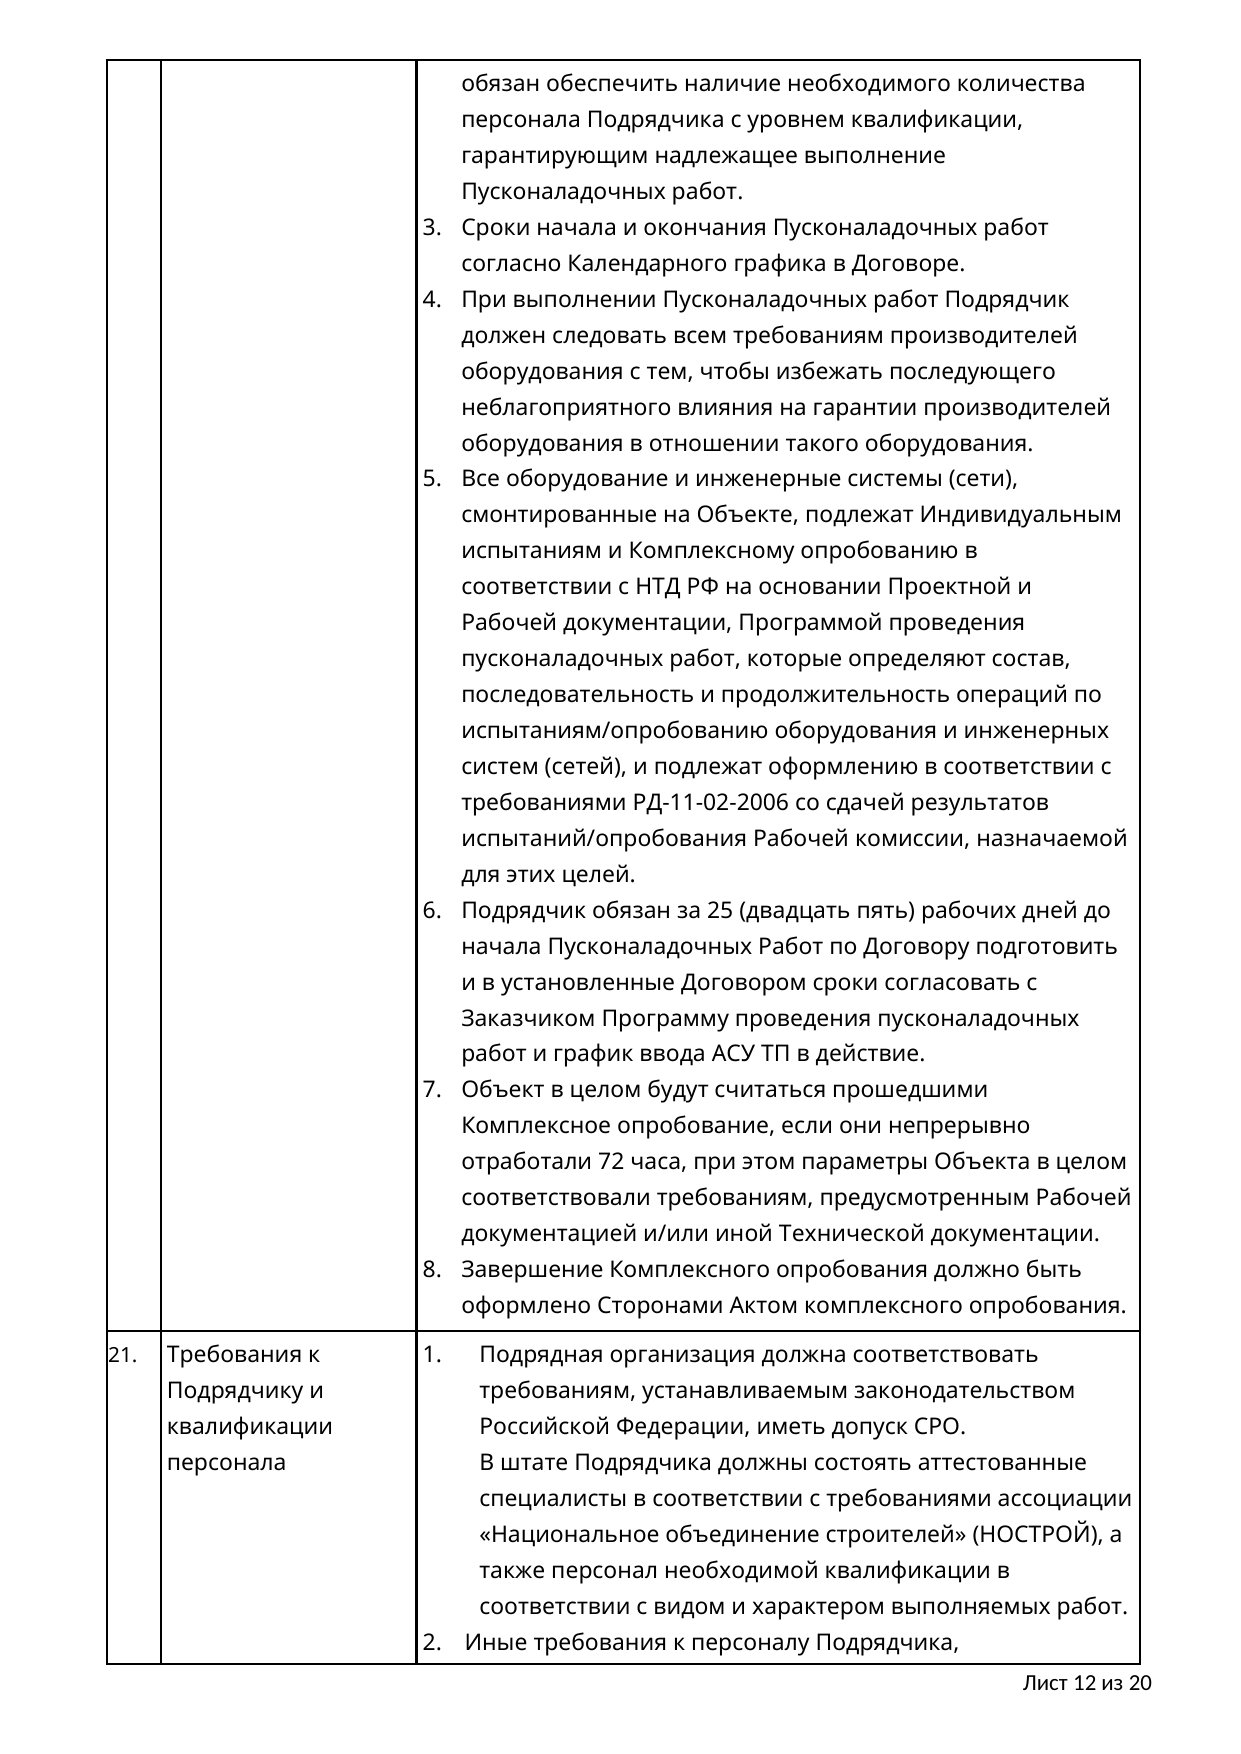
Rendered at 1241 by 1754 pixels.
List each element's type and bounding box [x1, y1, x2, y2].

table_cell [418, 61, 1139, 1330]
table_cell [108, 1332, 160, 1663]
table_cell [162, 61, 415, 1330]
table_cell [162, 1332, 415, 1663]
table_cell [418, 1332, 1139, 1663]
table_cell [108, 61, 160, 1330]
